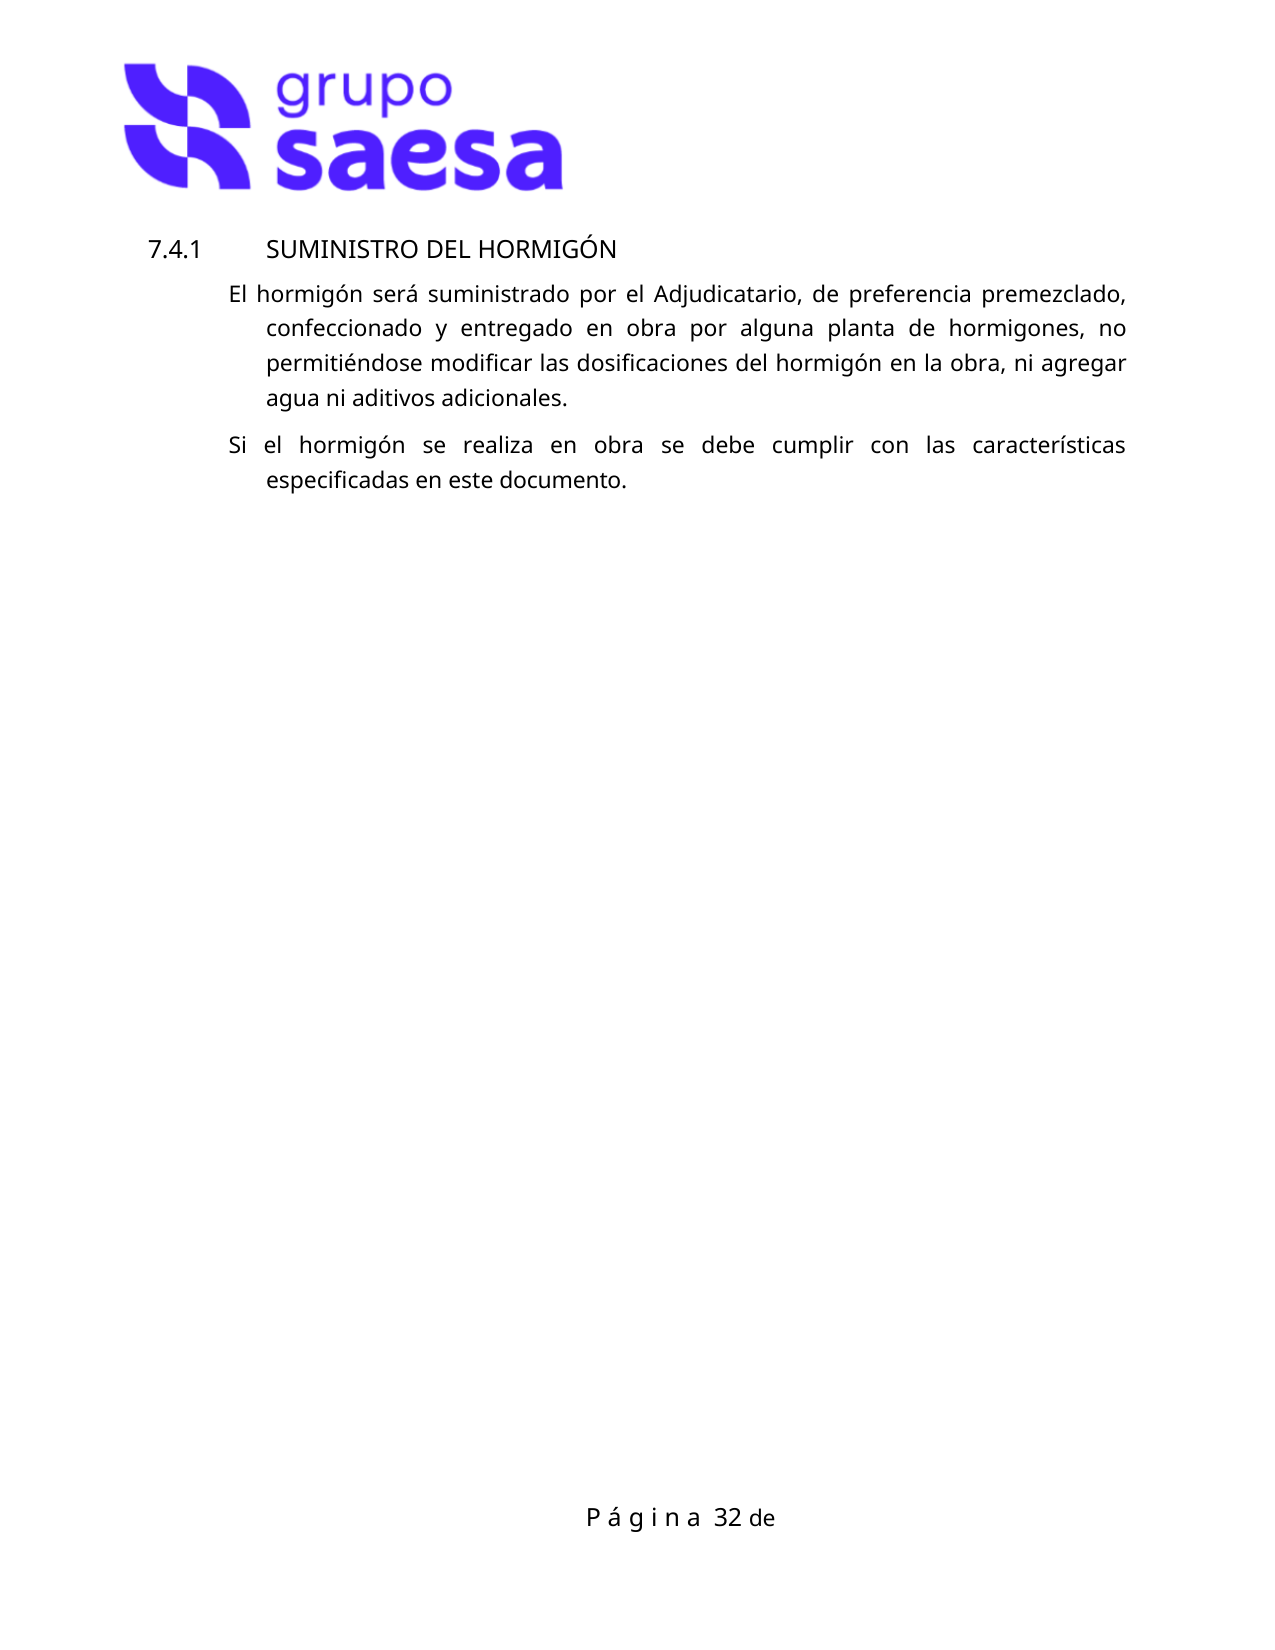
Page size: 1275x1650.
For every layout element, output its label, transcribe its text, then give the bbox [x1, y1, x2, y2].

text Si el hormigón se realiza en obra se debe cumplir con las características especificadas en este documento. [228, 429, 1127, 496]
text El hormigón será suministrado por el Adjudicatario, de preferencia premezclado, confeccionado y entregado en obra por alguna planta de hormigones, no permitiéndose modificar las dosificaciones del hormigón en la obra, ni agregar agua ni aditivos adicionales. [228, 278, 1128, 413]
subtitle SUMINISTRO DEL HORMIGÓN [148, 231, 1162, 265]
picture [112, 54, 569, 195]
